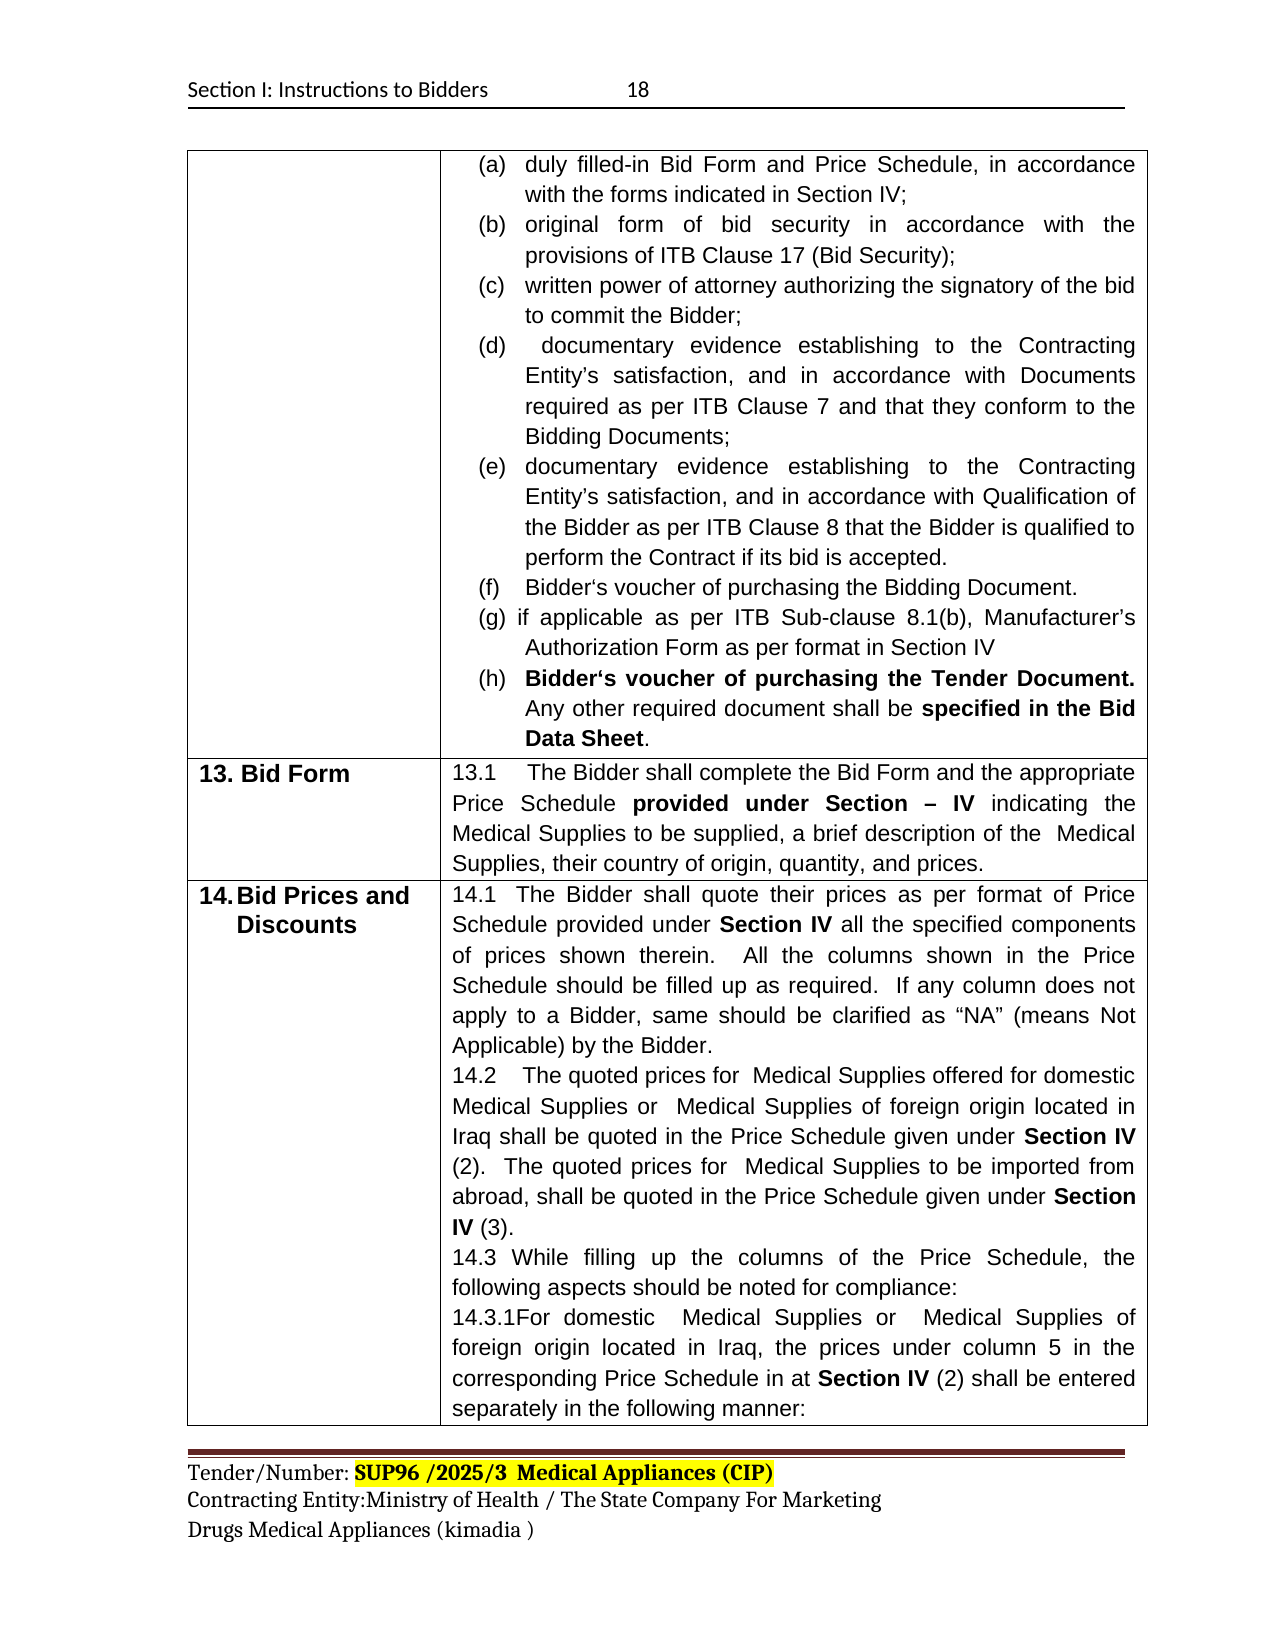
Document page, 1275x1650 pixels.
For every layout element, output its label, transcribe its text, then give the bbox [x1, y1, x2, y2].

table_cell (a) duly filled-in Bid Form and Price Schedule, in accordance with the forms indicated in Section IV; (b) original form of bid security in accordance with the provisions of ITB Clause 17 (Bid Security); (c) written power of attorney authorizing the signatory of the bid to commit the Bidder; (d) documentary evidence establishing to the Contracting Entity’s satisfaction, and in accordance with Documents required as per ITB Clause 7 and that they conform to the Bidding Documents; (e) documentary evidence establishing to the Contracting Entity’s satisfaction, and in accordance with Qualification of the Bidder as per ITB Clause 8 that the Bidder is qualified to perform the Contract if its bid is accepted. (f) Bidder‘s voucher of purchasing the Bidding Document. (g) if applicable as per ITB Sub-clause 8.1(b), Manufacturer’s Authorization Form as per format in Section IV (h) Bidder‘s voucher of purchasing the Tender Document. Any other required document shall be specified in the Bid Data Sheet. [441, 151, 1147, 758]
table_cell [441, 881, 1147, 1425]
table_cell [188, 151, 440, 758]
table_cell 13.1 The Bidder shall complete the Bid Form and the appropriate Price Schedule provided under Section – IV indicating the Medical Supplies to be supplied, a brief description of the Medical Supplies, their country of origin, quantity, and prices. [441, 759, 1147, 880]
table_cell 13. Bid Form [188, 759, 440, 880]
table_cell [188, 881, 440, 1425]
